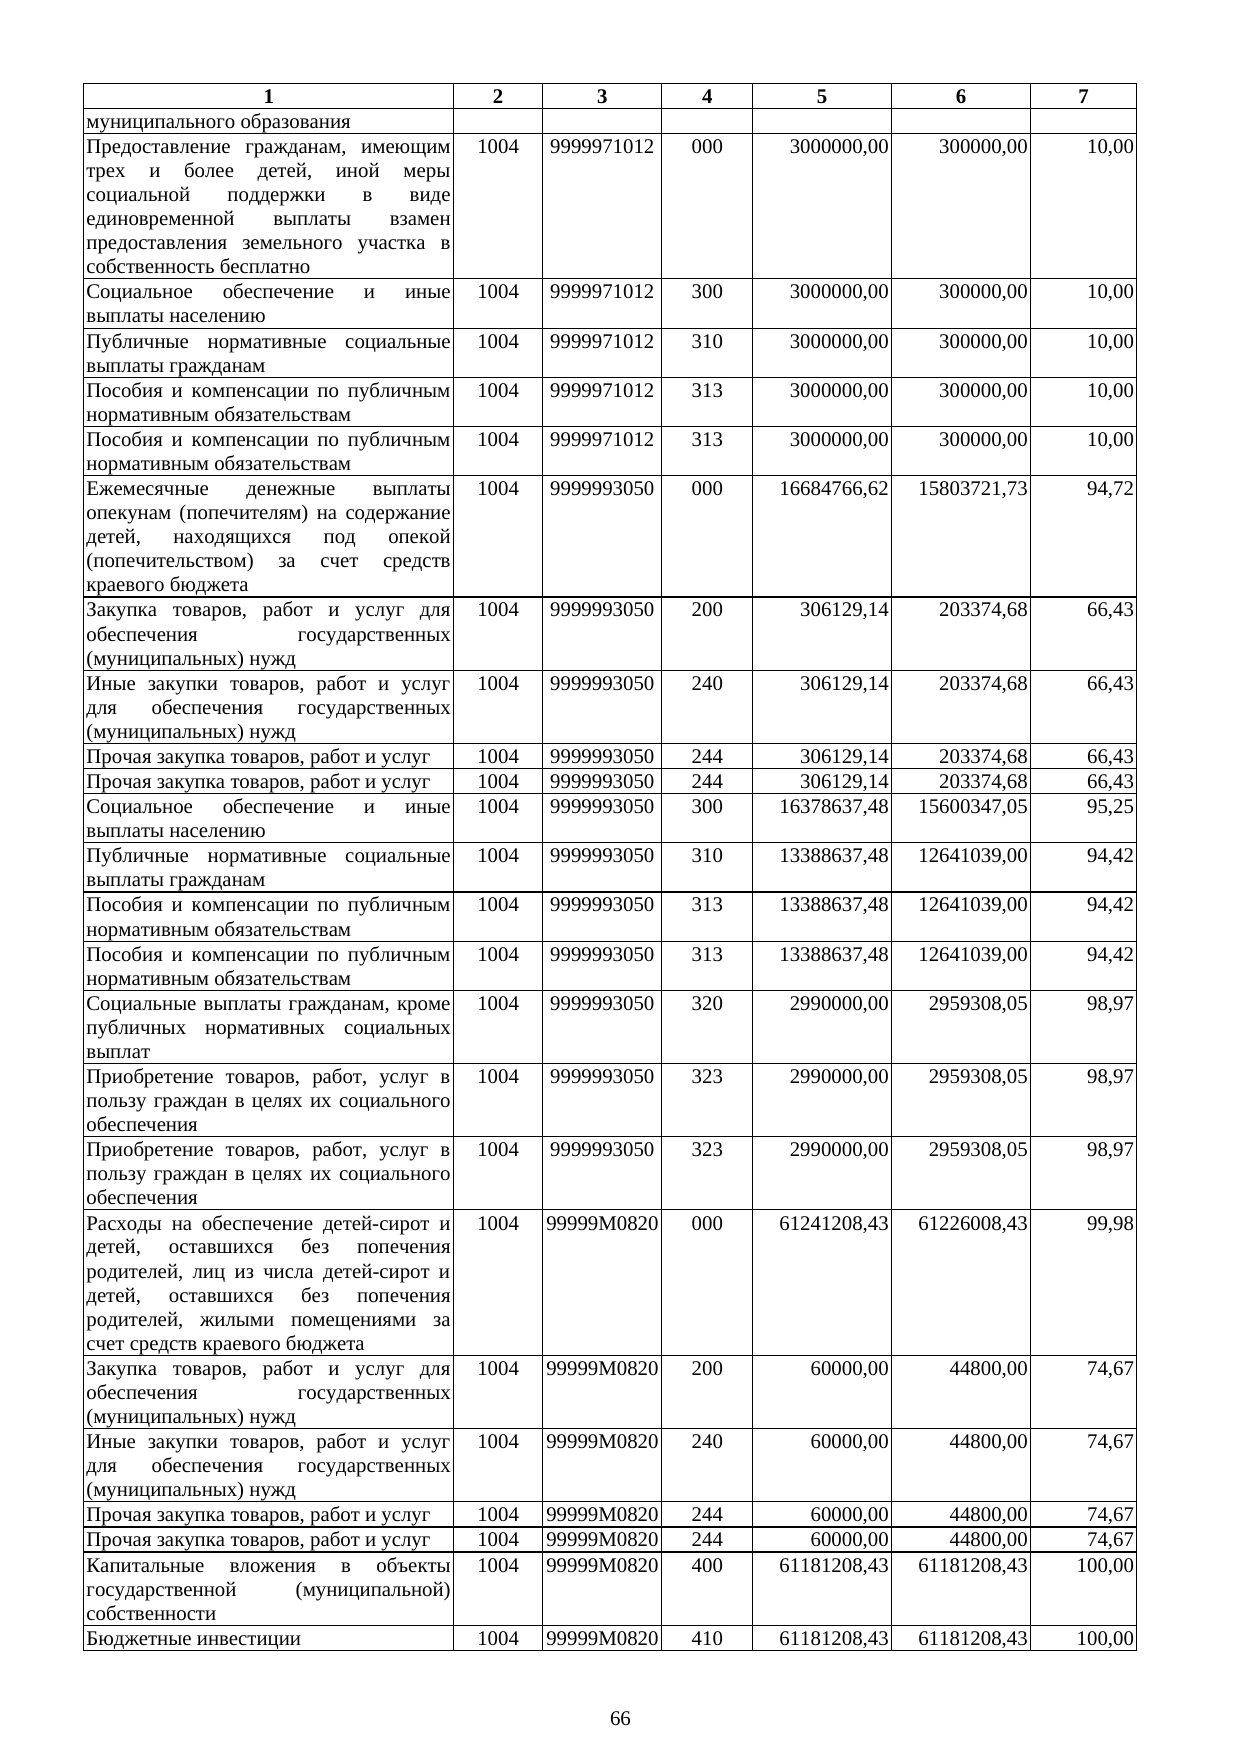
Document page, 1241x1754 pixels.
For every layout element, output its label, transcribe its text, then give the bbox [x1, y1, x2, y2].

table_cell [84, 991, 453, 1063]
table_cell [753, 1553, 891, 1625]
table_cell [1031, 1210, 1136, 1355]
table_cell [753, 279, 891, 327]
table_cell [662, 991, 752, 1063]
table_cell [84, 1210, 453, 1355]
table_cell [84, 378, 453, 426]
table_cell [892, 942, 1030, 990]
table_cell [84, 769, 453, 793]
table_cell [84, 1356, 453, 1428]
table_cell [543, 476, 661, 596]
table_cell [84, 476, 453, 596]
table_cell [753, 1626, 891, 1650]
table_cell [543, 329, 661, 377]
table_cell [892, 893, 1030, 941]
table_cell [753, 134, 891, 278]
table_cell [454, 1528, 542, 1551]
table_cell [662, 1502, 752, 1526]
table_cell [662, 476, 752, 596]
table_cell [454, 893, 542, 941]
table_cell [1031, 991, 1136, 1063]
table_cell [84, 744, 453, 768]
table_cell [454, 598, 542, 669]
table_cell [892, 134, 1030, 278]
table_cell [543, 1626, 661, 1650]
table_header 6 [892, 84, 1030, 108]
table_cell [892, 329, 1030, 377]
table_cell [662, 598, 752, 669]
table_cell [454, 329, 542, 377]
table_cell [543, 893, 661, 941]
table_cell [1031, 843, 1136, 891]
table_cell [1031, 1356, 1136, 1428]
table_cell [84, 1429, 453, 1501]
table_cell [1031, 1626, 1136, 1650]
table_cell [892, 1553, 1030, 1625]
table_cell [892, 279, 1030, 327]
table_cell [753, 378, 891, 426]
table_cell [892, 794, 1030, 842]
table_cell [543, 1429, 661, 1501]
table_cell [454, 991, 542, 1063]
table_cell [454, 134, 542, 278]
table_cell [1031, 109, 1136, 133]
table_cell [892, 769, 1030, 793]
table_header 5 [753, 84, 891, 108]
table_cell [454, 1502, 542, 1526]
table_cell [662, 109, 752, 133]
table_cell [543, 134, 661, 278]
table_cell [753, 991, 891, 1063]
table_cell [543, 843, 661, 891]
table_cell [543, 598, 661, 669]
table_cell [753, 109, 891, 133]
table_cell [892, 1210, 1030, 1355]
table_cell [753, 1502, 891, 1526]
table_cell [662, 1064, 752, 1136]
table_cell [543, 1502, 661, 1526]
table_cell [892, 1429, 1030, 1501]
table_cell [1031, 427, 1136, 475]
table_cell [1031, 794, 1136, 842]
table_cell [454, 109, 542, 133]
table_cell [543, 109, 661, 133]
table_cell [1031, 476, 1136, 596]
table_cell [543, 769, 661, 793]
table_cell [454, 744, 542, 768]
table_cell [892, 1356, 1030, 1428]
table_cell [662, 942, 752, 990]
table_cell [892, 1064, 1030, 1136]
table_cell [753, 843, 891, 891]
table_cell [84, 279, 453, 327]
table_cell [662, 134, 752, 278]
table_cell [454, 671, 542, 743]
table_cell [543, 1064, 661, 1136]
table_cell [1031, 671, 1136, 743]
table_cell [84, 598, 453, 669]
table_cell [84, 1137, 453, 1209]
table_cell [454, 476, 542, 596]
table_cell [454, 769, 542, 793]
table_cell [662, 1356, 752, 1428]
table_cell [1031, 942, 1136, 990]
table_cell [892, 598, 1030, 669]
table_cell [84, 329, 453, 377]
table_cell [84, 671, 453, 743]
table_header 1 [84, 84, 453, 108]
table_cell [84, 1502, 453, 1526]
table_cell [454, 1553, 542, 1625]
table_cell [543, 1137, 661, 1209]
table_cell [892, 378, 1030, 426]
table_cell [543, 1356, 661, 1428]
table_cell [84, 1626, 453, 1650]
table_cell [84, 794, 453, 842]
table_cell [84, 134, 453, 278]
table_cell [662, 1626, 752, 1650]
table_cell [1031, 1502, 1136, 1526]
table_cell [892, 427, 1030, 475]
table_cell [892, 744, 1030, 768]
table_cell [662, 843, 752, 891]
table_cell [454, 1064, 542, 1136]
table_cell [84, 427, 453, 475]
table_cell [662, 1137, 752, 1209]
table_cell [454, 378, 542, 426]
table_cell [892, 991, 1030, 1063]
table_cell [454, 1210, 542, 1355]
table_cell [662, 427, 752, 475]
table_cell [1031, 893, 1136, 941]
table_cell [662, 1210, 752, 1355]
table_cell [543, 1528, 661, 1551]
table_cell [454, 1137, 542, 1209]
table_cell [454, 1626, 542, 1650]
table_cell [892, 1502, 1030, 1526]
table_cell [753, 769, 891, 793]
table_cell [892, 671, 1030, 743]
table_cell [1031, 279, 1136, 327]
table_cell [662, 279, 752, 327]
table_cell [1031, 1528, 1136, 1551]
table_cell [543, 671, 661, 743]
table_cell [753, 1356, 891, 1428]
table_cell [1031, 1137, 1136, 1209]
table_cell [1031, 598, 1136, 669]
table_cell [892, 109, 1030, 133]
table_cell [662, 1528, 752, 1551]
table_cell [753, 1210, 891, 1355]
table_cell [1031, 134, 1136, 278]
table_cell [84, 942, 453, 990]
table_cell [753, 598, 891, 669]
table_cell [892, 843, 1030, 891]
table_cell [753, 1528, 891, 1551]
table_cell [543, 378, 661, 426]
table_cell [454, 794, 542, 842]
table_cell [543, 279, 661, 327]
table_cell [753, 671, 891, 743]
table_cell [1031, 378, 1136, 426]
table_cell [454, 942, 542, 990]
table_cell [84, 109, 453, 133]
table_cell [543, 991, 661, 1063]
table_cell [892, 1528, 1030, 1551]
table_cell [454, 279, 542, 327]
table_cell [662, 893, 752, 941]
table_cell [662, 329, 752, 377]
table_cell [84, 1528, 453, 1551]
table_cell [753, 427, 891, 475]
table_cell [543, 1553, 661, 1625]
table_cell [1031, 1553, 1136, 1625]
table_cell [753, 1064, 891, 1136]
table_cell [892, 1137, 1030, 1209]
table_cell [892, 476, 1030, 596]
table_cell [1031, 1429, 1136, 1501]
table_header 2 [454, 84, 542, 108]
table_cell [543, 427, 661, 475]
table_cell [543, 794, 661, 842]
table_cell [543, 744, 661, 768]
table_header 3 [543, 84, 661, 108]
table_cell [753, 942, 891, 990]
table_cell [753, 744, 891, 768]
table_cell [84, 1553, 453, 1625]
table_header 7 [1031, 84, 1136, 108]
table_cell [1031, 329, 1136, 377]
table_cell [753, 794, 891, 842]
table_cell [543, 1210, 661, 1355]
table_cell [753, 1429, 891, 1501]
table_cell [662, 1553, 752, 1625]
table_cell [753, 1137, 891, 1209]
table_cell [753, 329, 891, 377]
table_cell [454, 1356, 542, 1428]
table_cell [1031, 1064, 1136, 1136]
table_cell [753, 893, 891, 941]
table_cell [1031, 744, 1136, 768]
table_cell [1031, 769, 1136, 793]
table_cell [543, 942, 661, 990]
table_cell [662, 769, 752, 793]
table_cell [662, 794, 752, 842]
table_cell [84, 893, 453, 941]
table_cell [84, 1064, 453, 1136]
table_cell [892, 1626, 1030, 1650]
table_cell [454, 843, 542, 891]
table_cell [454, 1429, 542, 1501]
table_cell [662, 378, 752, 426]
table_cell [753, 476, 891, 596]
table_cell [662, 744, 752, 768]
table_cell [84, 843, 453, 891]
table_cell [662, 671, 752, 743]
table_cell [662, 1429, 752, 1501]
table_header 4 [662, 84, 752, 108]
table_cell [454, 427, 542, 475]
